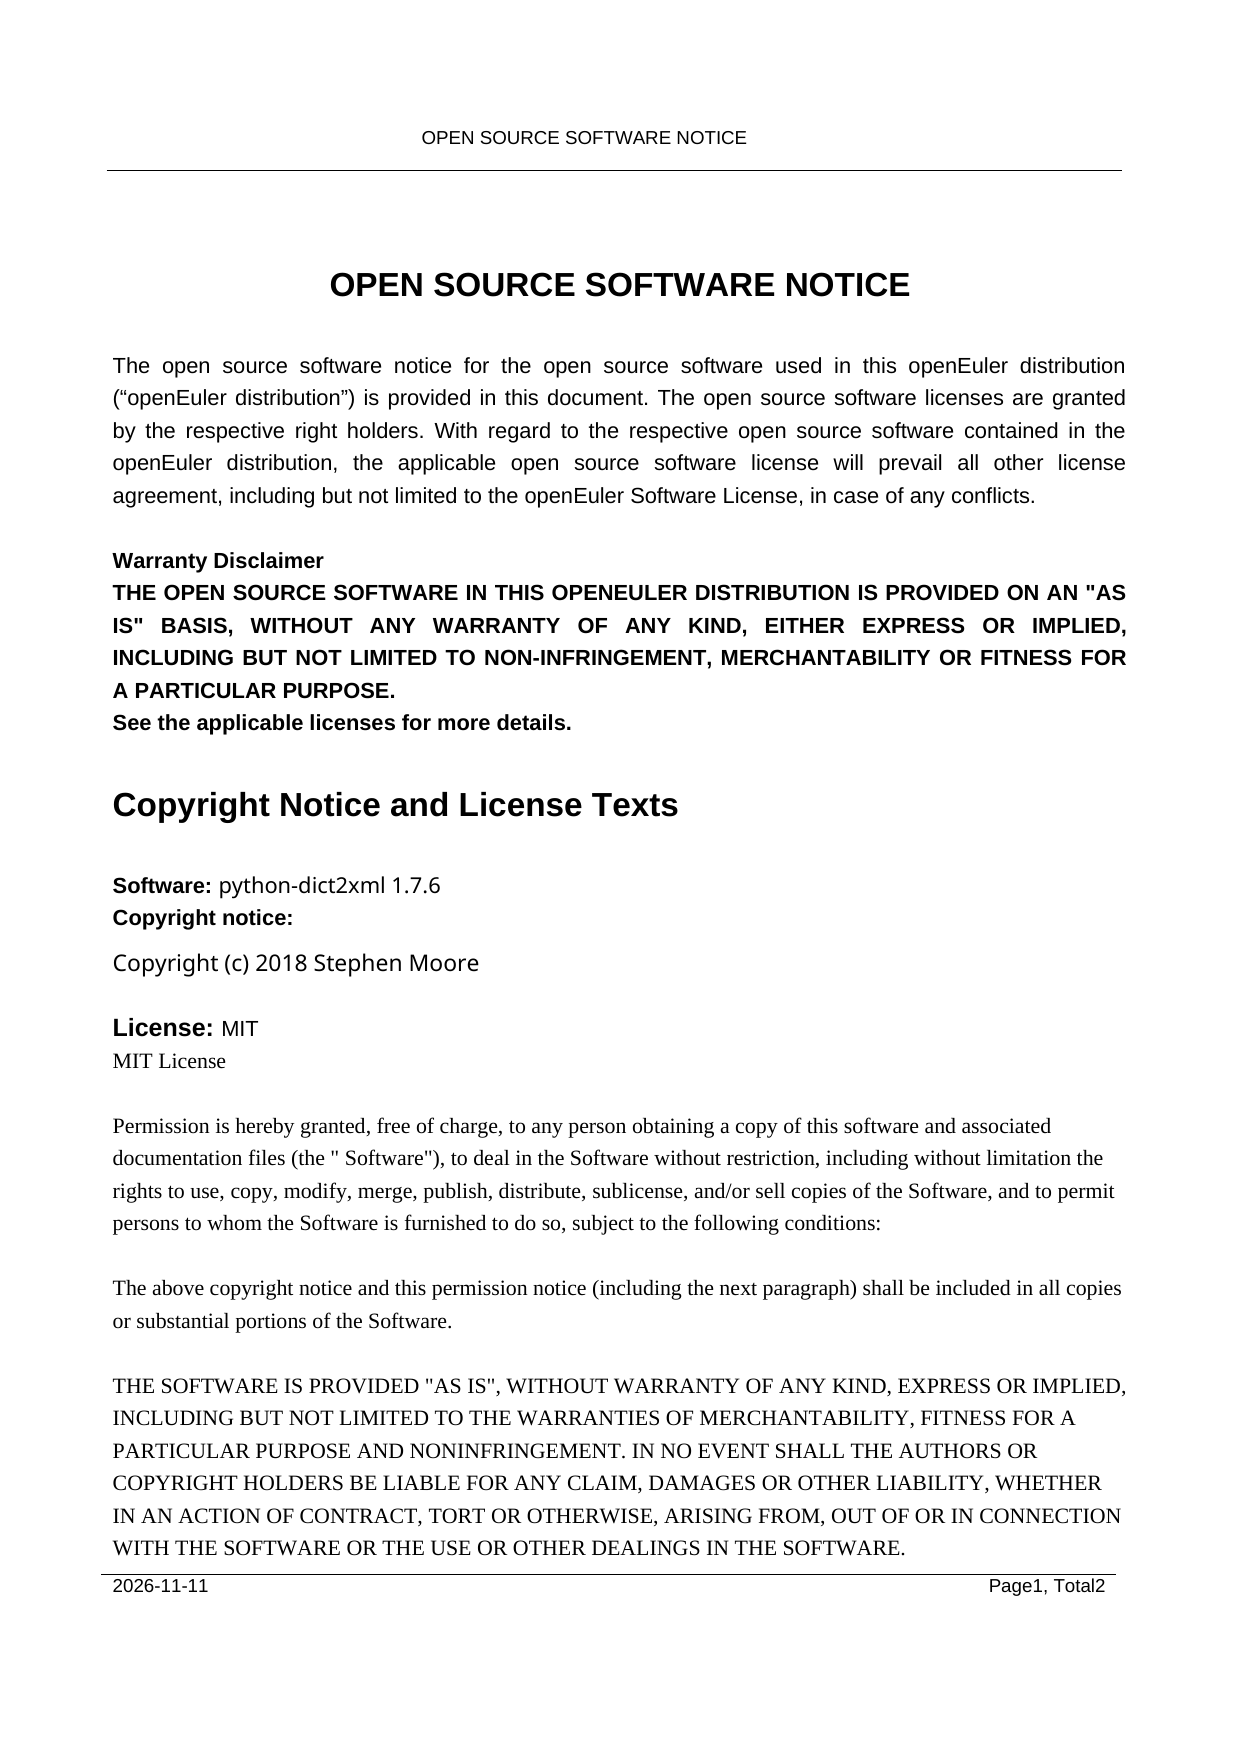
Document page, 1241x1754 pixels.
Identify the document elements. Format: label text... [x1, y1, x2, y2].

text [112, 1044, 1128, 1564]
text Copyright Notice and License Texts [112, 771, 1128, 836]
text Warranty Disclaimer [112, 544, 1128, 576]
text THE OPEN SOURCE SOFTWARE IN THIS OPENEULER DISTRIBUTION IS PROVIDED ON AN "AS IS" BASIS, WITHOUT ANY WARRANTY OF ANY KIND, EITHER EXPRESS OR IMPLIED, INCLUDING BUT NOT LIMITED TO NON-INFRINGEMENT, MERCHANTABILITY OR FITNESS FOR A PARTICULAR PURPOSE. See the applicable licenses for more details. [112, 576, 1128, 739]
title Software: python-dict2xml 1.7.6 [112, 869, 1128, 901]
text Copyright notice: [112, 901, 1128, 934]
text OPEN SOURCE SOFTWARE NOTICE [112, 251, 1128, 316]
text License: MIT [112, 1012, 1128, 1044]
text Copyright (c) 2018 Stephen Moore [112, 947, 1128, 1012]
text The open source software notice for the open source software used in this openEuler distribution (“openEuler distribution”) is provided in this document. The open source software licenses are granted by the respective right holders. With regard to the respective open source software contained in the openEuler distribution, the applicable open source software license will prevail all other license agreement, including but not limited to the openEuler Software License, in case of any conflicts. [112, 349, 1128, 511]
